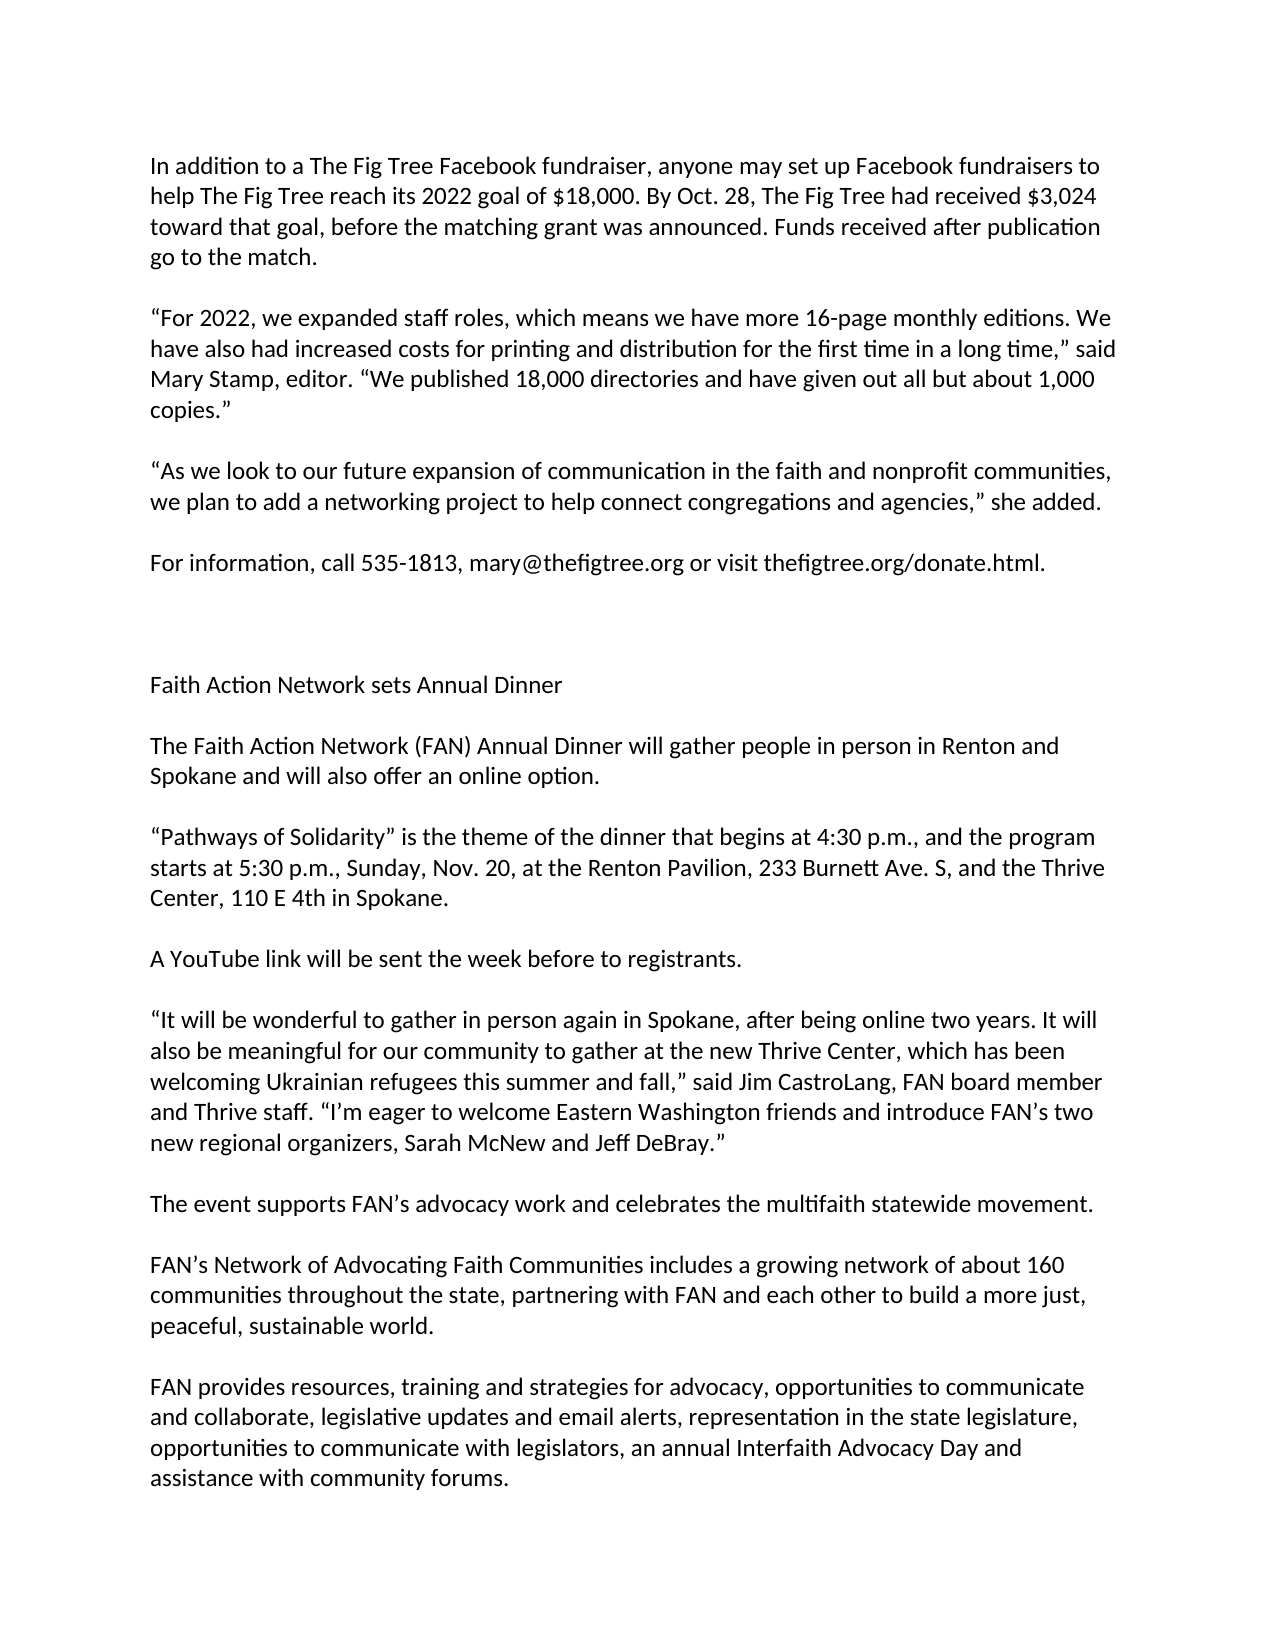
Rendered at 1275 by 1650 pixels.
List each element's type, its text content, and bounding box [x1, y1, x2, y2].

text For information, call 535-1813, mary@thefigtree.org or visit thefigtree.org/donate.html. [150, 547, 1125, 577]
text “As we look to our future expansion of communication in the faith and nonprofit communities, we plan to add a networking project to help connect congregations and agencies,” she added. [150, 455, 1125, 516]
text FAN’s Network of Advocating Faith Communities includes a growing network of about 160 communities throughout the state, partnering with FAN and each other to build a more just, peaceful, sustainable world. [150, 1249, 1125, 1340]
text A YouTube link will be sent the week before to registrants. [150, 943, 1125, 974]
text “For 2022, we expanded staff roles, which means we have more 16-page monthly editions. We have also had increased costs for printing and distribution for the first time in a long time,” said Mary Stamp, editor. “We published 18,000 directories and have given out all but about 1,000 copies.” [150, 303, 1125, 425]
text “It will be wonderful to gather in person again in Spokane, after being online two years. It will also be meaningful for our community to gather at the new Thrive Center, which has been welcoming Ukrainian refugees this summer and fall,” said Jim CastroLang, FAN board member and Thrive staff. “I’m eager to welcome Eastern Washington friends and introduce FAN’s two new regional organizers, Sarah McNew and Jeff DeBray.” [150, 1004, 1125, 1157]
text “Pathways of Solidarity” is the theme of the dinner that begins at 4:30 p.m., and the program starts at 5:30 p.m., Sunday, Nov. 20, at the Renton Pavilion, 233 Burnett Ave. S, and the Thrive Center, 110 E 4th in Spokane. [150, 821, 1125, 913]
text Faith Action Network sets Annual Dinner [150, 669, 1125, 699]
text FAN provides resources, training and strategies for advocacy, opportunities to communicate and collaborate, legislative updates and email alerts, representation in the state legislature, opportunities to communicate with legislators, an annual Interfaith Advocacy Day and assistance with community forums. [150, 1371, 1125, 1493]
text In addition to a The Fig Tree Facebook fundraiser, anyone may set up Facebook fundraisers to help The Fig Tree reach its 2022 goal of $18,000. By Oct. 28, The Fig Tree had received $3,024 toward that goal, before the matching grant was announced. Funds received after publication go to the match. [150, 150, 1125, 272]
text The Faith Action Network (FAN) Annual Dinner will gather people in person in Renton and Spokane and will also offer an online option. [150, 730, 1125, 791]
text The event supports FAN’s advocacy work and celebrates the multifaith statewide movement. [150, 1188, 1125, 1218]
